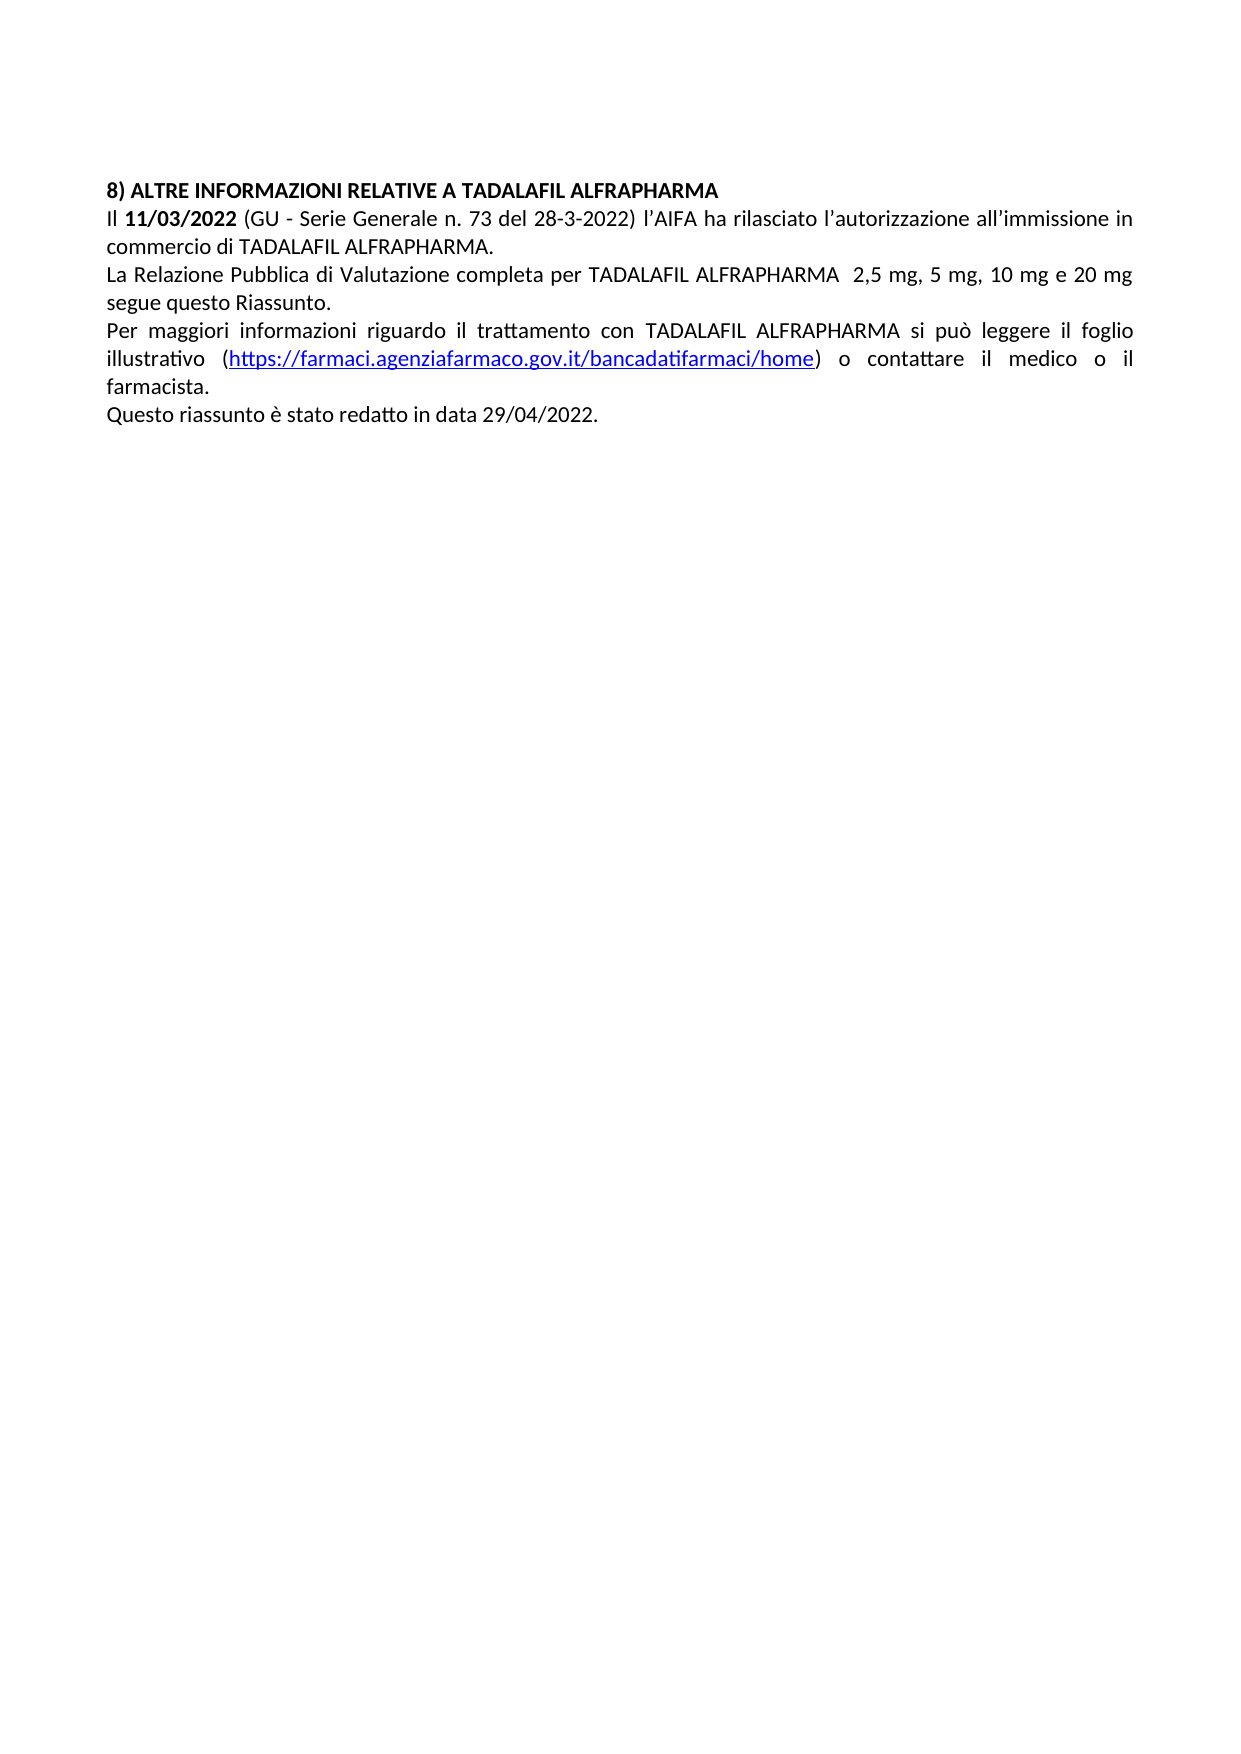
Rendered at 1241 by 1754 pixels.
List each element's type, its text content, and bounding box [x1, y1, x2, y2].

text Il 11/03/2022 (GU - Serie Generale n. 73 del 28-3-2022) l’AIFA ha rilasciato l’autorizzazione all’immissione in commercio di TADALAFIL ALFRAPHARMA. [106, 204, 1134, 260]
text Per maggiori informazioni riguardo il trattamento con TADALAFIL ALFRAPHARMA si può leggere il foglio illustrativo (https://farmaci.agenziafarmaco.gov.it/bancadatifarmaci/home) o contattare il medico o il farmacista. [106, 316, 1134, 400]
text La Relazione Pubblica di Valutazione completa per TADALAFIL ALFRAPHARMA 2,5 mg, 5 mg, 10 mg e 20 mg segue questo Riassunto. [106, 260, 1134, 316]
text Questo riassunto è stato redatto in data 29/04/2022. [106, 400, 1134, 428]
text 8) ALTRE INFORMAZIONI RELATIVE A TADALAFIL ALFRAPHARMA [106, 176, 1134, 204]
